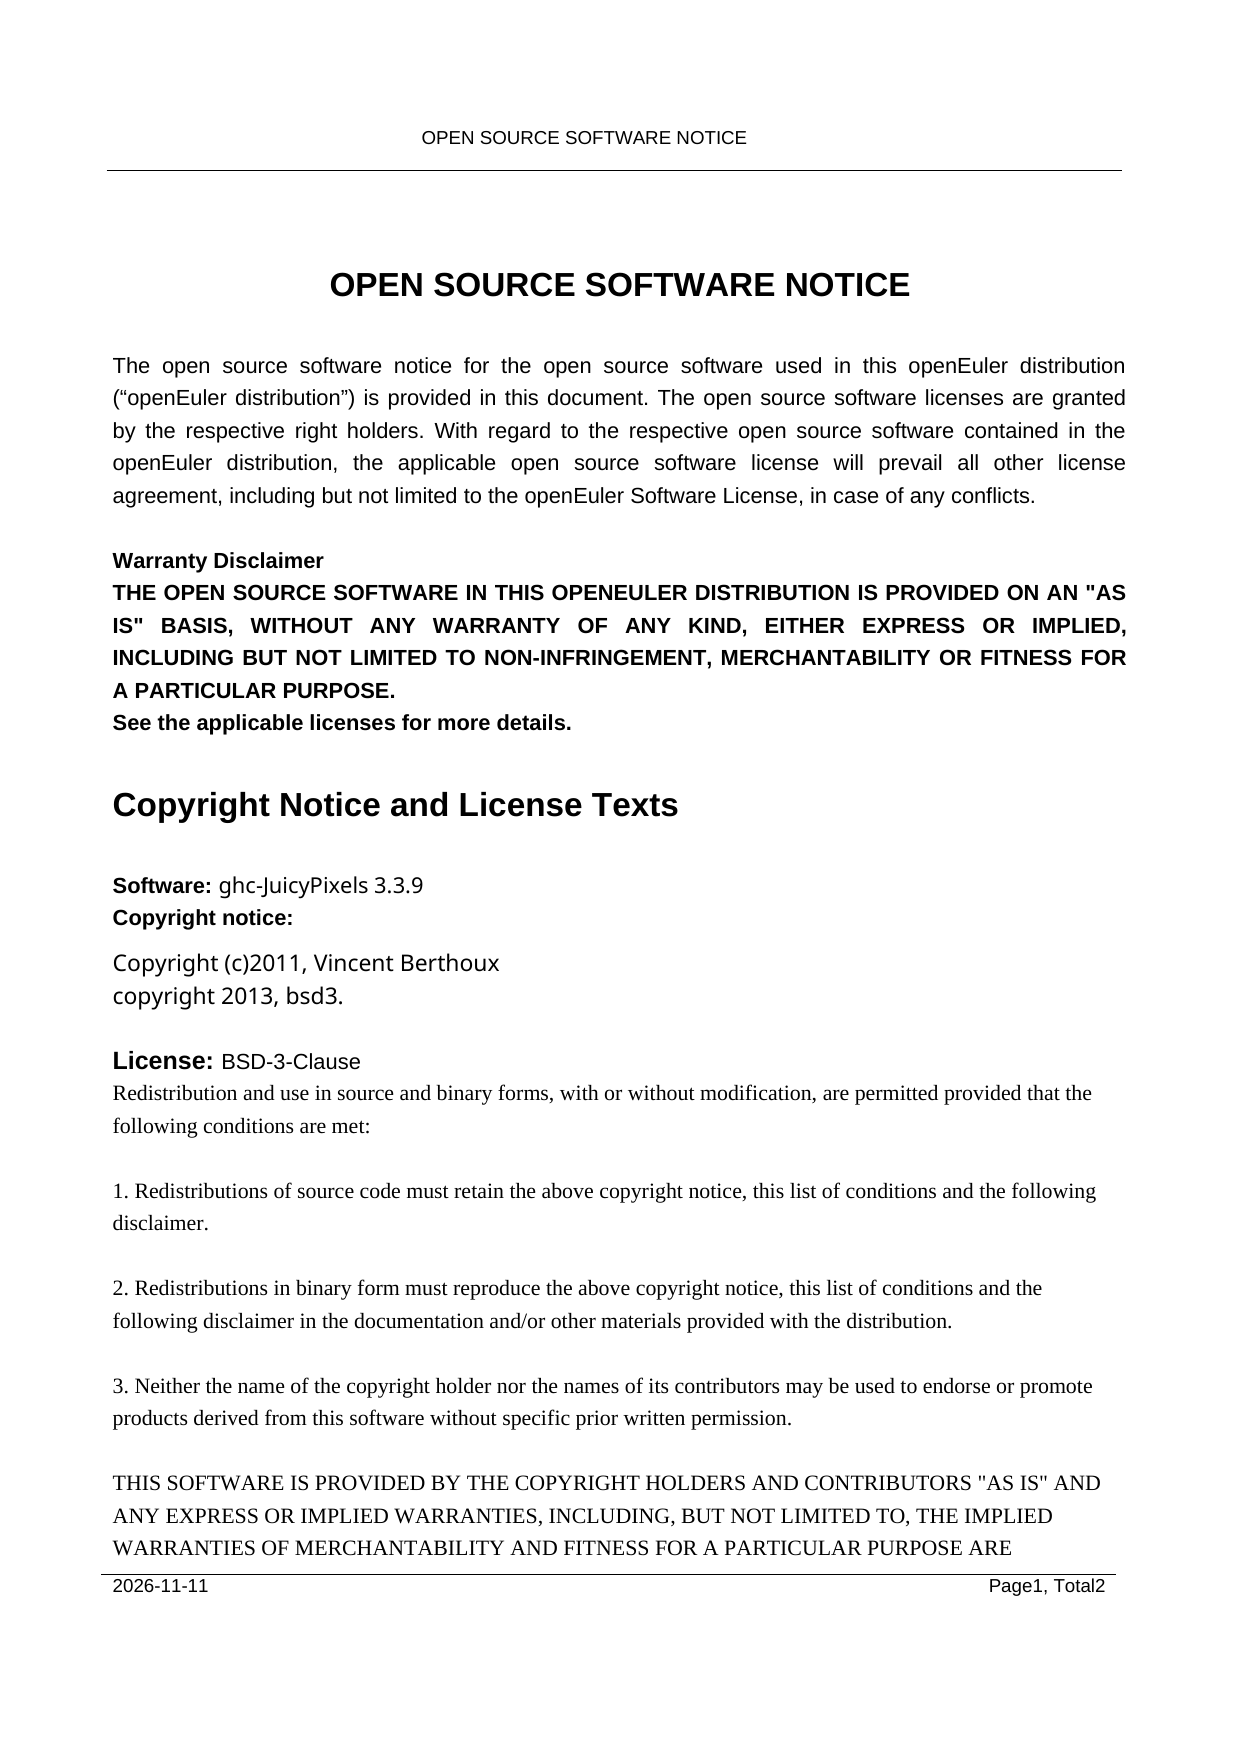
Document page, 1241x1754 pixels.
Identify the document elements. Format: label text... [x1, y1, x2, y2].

text Copyright notice: [112, 901, 1128, 934]
text Copyright Notice and License Texts [112, 771, 1128, 836]
title Software: ghc-JuicyPixels 3.3.9 [112, 869, 1128, 901]
text Warranty Disclaimer [112, 544, 1128, 576]
text The open source software notice for the open source software used in this openEuler distribution (“openEuler distribution”) is provided in this document. The open source software licenses are granted by the respective right holders. With regard to the respective open source software contained in the openEuler distribution, the applicable open source software license will prevail all other license agreement, including but not limited to the openEuler Software License, in case of any conflicts. [112, 349, 1128, 511]
text License: BSD-3-Clause [112, 1044, 1128, 1077]
text Copyright (c)2011, Vincent Berthoux copyright 2013, bsd3. [112, 947, 1128, 1044]
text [112, 1077, 1128, 1564]
text OPEN SOURCE SOFTWARE NOTICE [112, 251, 1128, 316]
text THE OPEN SOURCE SOFTWARE IN THIS OPENEULER DISTRIBUTION IS PROVIDED ON AN "AS IS" BASIS, WITHOUT ANY WARRANTY OF ANY KIND, EITHER EXPRESS OR IMPLIED, INCLUDING BUT NOT LIMITED TO NON-INFRINGEMENT, MERCHANTABILITY OR FITNESS FOR A PARTICULAR PURPOSE. See the applicable licenses for more details. [112, 576, 1128, 739]
